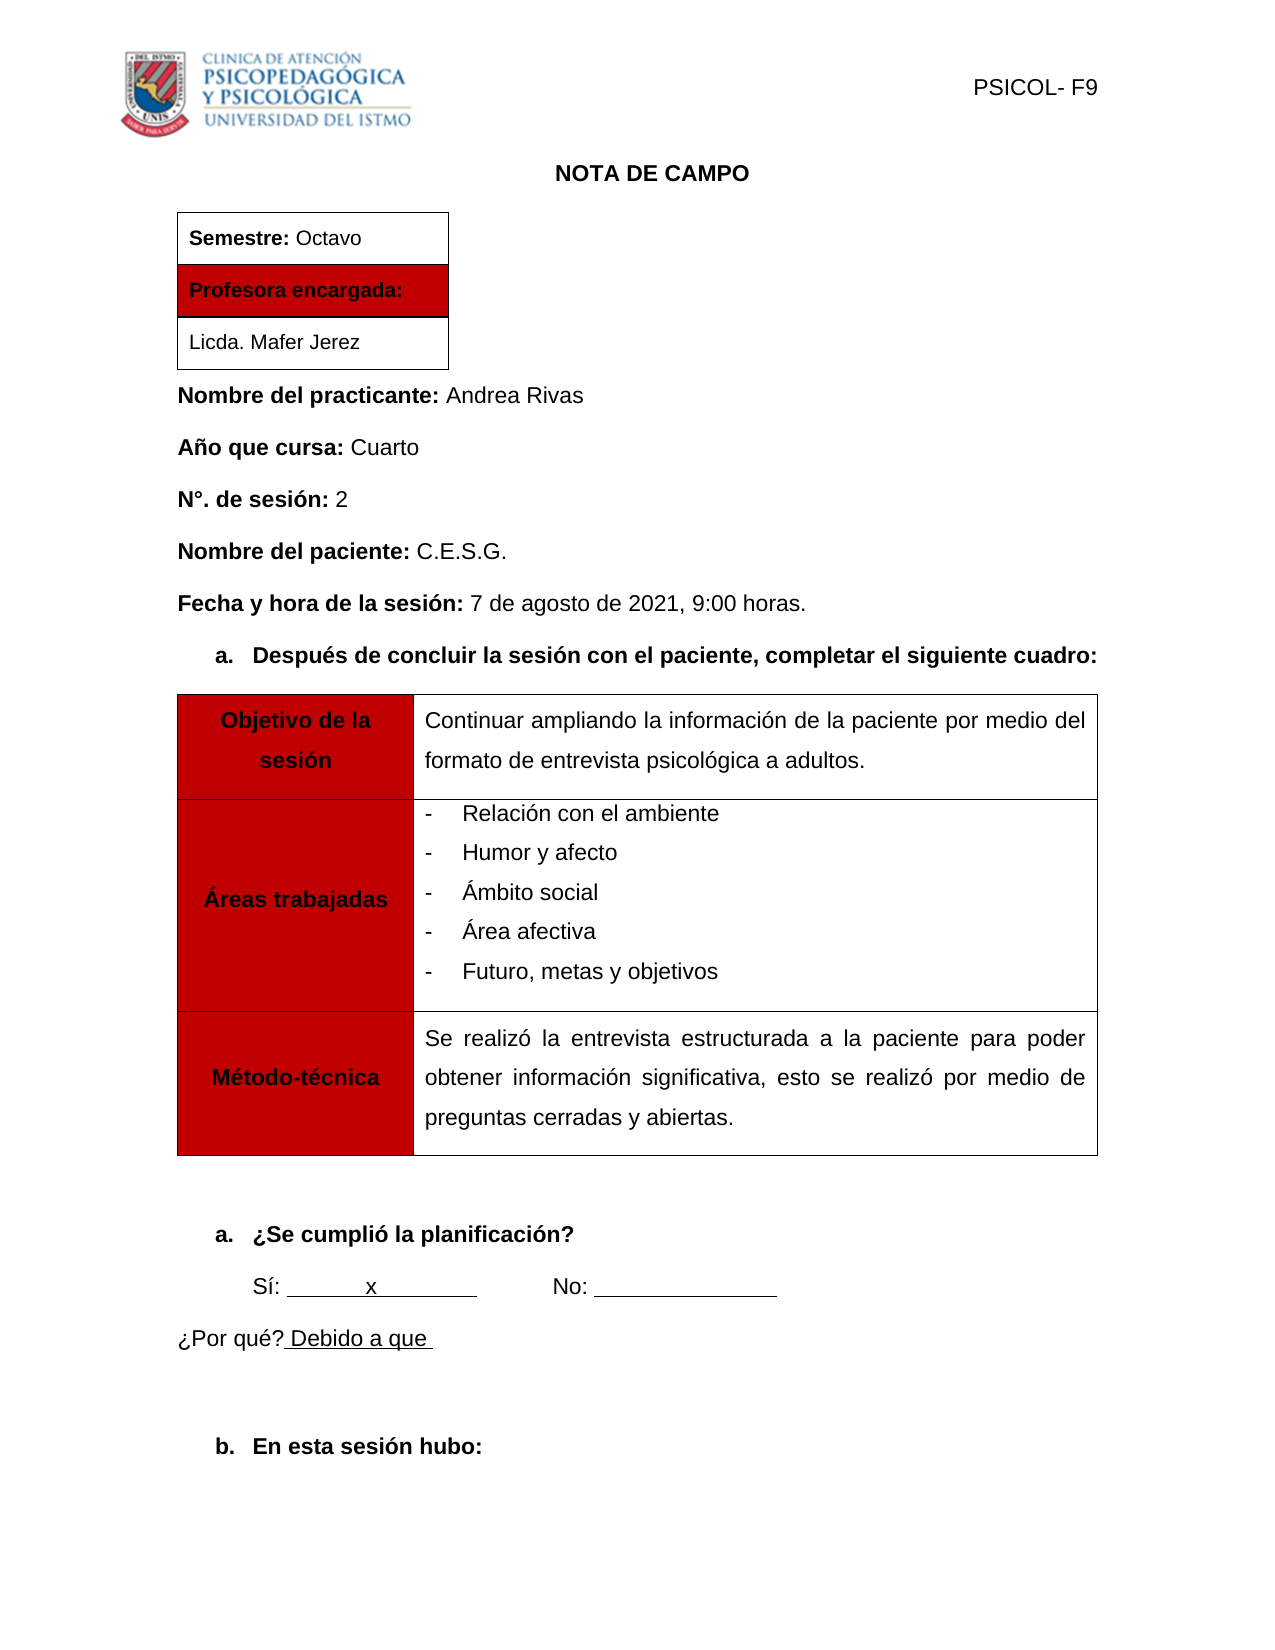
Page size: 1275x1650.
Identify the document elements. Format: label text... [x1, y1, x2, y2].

list En esta sesión hubo: [215, 1433, 1127, 1459]
table_cell Licda. Mafer Jerez [178, 318, 448, 368]
text N°. de sesión: 2 [177, 486, 1127, 512]
text NOTA DE CAMPO [177, 160, 1127, 187]
table_cell Se realizó la entrevista estructurada a la paciente para poder obtener información significativa, esto se realizó por medio de preguntas cerradas y abiertas. [414, 1012, 1097, 1155]
table_header Continuar ampliando la información de la paciente por medio del formato de entrevista psicológica a adultos. [414, 695, 1097, 799]
table_cell Método-técnica [178, 1012, 413, 1155]
list ¿Se cumplió la planificación? [215, 1221, 1127, 1247]
list Después de concluir la sesión con el paciente, completar el siguiente cuadro: [215, 642, 1127, 668]
picture [65, 20, 437, 148]
table_cell Profesora encargada: [178, 265, 448, 316]
text Año que cursa: Cuarto [177, 434, 1127, 460]
table_header Semestre: Octavo [178, 213, 448, 264]
table_cell Áreas trabajadas [178, 800, 413, 1011]
text Nombre del practicante: Andrea Rivas [177, 382, 1127, 408]
table_header Objetivo de la sesión [178, 695, 413, 799]
table_cell Relación con el ambiente Humor y afecto Ámbito social Área afectiva Futuro, metas y objetivos [414, 800, 1097, 1011]
text ¿Por qué? Debido a que [177, 1325, 1127, 1351]
text Fecha y hora de la sesión: 7 de agosto de 2021, 9:00 horas. [177, 590, 1127, 616]
text Nombre del paciente: C.E.S.G. [177, 538, 1127, 564]
text Sí: x No: [252, 1273, 1127, 1299]
